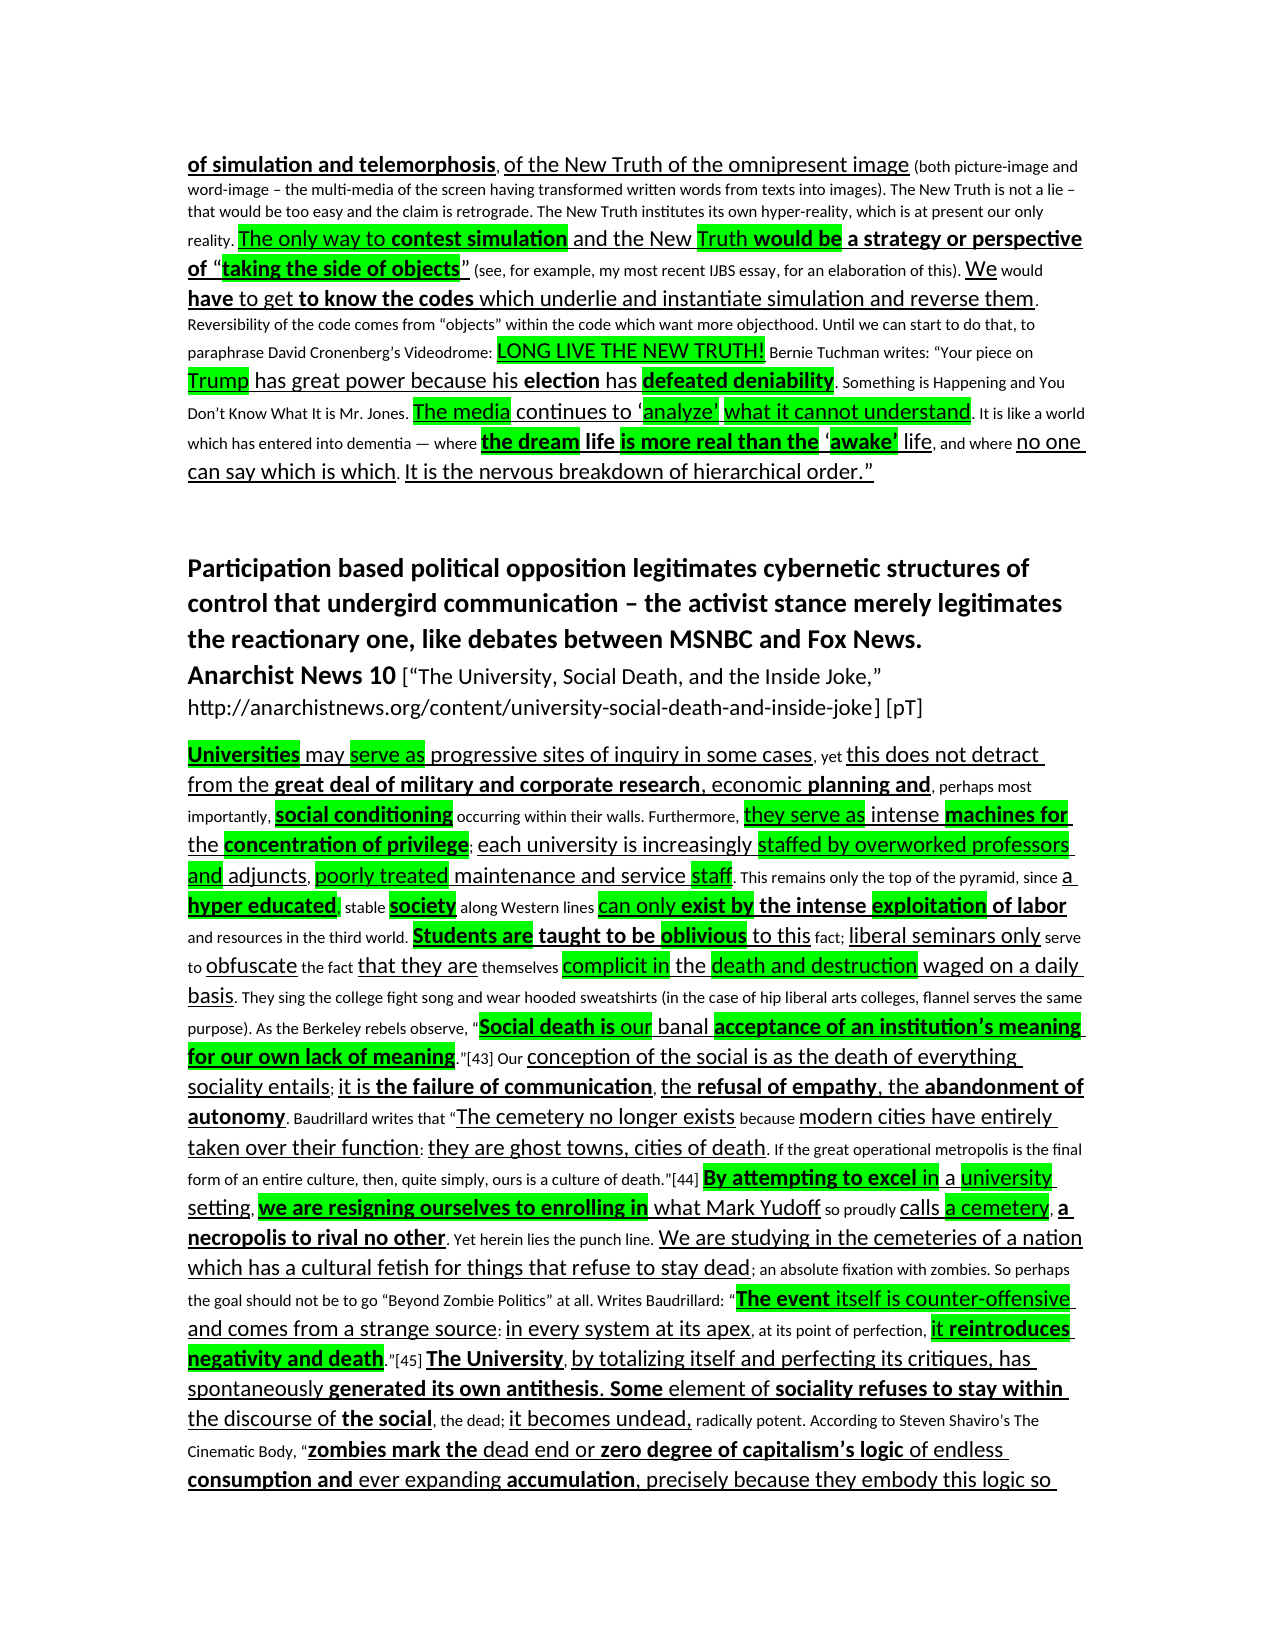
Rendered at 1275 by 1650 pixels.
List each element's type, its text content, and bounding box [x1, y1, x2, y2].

text Anarchist News 10 [“The University, Social Death, and the Inside Joke,” http://anarchistnews.org/content/university-social-death-and-inside-joke] [pT] [187, 658, 1087, 721]
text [187, 740, 1087, 1493]
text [187, 150, 1087, 485]
subtitle Participation based political opposition legitimates cybernetic structures of control that undergird communication – the activist stance merely legitimates the reactionary one, like debates between MSNBC and Fox News. [187, 551, 1087, 655]
